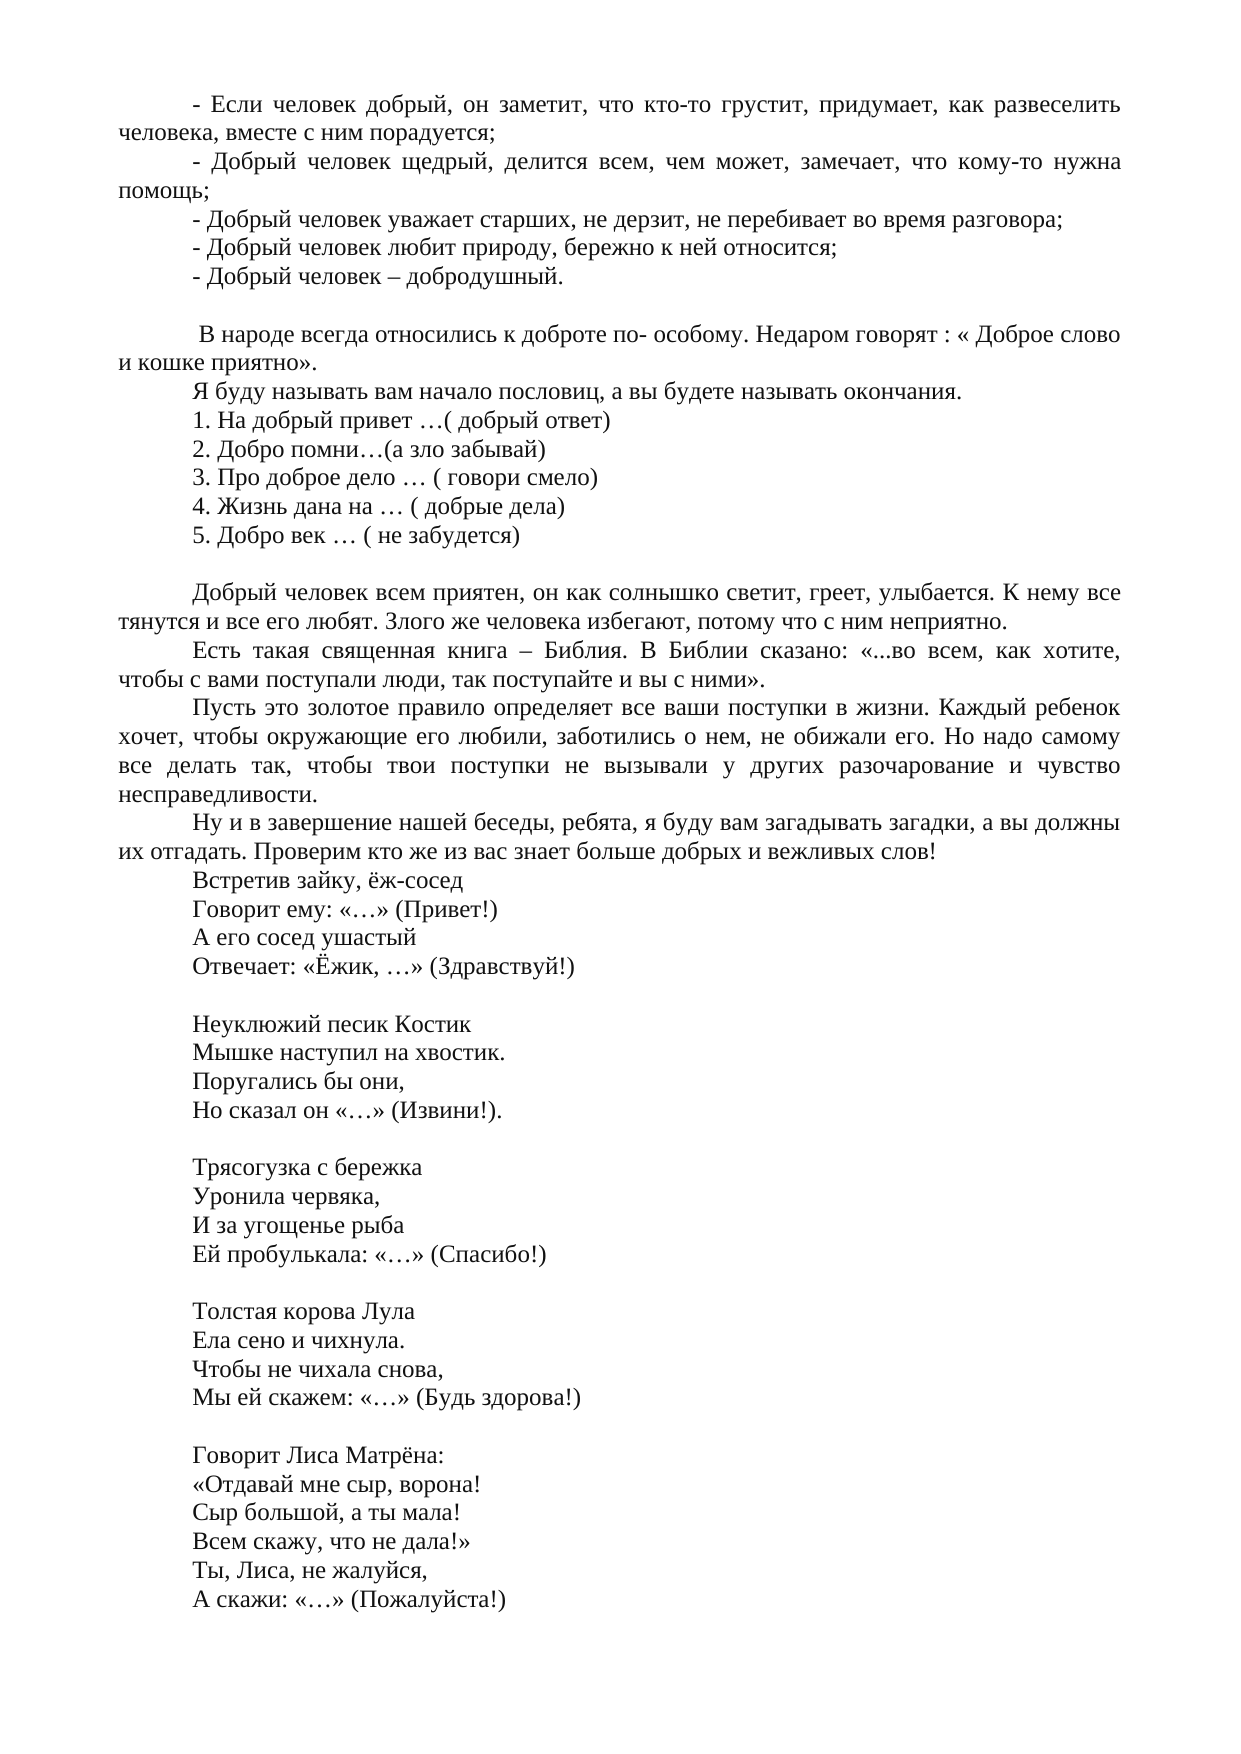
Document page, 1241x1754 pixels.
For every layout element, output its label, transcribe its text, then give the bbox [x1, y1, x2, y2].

text Поругались бы они, [118, 1066, 1122, 1095]
text - Добрый человек щедрый, делится всем, чем может, замечает, что кому-то нужна помощь; [118, 146, 1122, 204]
text Пусть это золотое правило определяет все ваши поступки в жизни. Каждый ребенок хочет, чтобы окружающие его любили, заботились о нем, не обижали его. Но надо самому все делать так, чтобы твои поступки не вызывали у других разочарование и чувство несправедливости. [118, 692, 1122, 807]
text Неуклюжий песик Костик [118, 1009, 1122, 1037]
text Я буду называть вам начало пословиц, а вы будете называть окончания. [118, 376, 1122, 405]
text Говорит Лиса Матрёна: [118, 1440, 1122, 1469]
text А его сосед ушастый [118, 922, 1122, 951]
text Ей пробулькала: «…» (Спасибо!) [118, 1239, 1122, 1267]
text 3. Про доброе дело … ( говори смело) [118, 462, 1122, 491]
text Отвечает: «Ёжик, …» (Здравствуй!) [118, 951, 1122, 980]
text Чтобы не чихала снова, [118, 1354, 1122, 1382]
text - Добрый человек уважает старших, не дерзит, не перебивает во время разговора; [118, 204, 1122, 232]
text Мы ей скажем: «…» (Будь здорова!) [118, 1382, 1122, 1411]
text Добрый человек всем приятен, он как солнышко светит, греет, улыбается. К нему все тянутся и все его любят. Злого же человека избегают, потому что с ним неприятно. [118, 577, 1122, 635]
text - Если человек добрый, он заметит, что кто-то грустит, придумает, как развеселить человека, вместе с ним порадуется; [118, 89, 1122, 146]
text И за угощенье рыба [118, 1210, 1122, 1239]
text 2. Добро помни…(а зло забывай) [118, 434, 1122, 462]
text Но сказал он «…» (Извини!). [118, 1095, 1122, 1124]
text Говорит ему: «…» (Привет!) [118, 894, 1122, 922]
text Ну и в завершение нашей беседы, ребята, я буду вам загадывать загадки, а вы должны их отгадать. Проверим кто же из вас знает больше добрых и вежливых слов! [118, 807, 1122, 865]
text Встретив зайку, ёж-сосед [118, 865, 1122, 894]
text Есть такая священная книга – Библия. В Библии сказано: «...во всем, как хотите, чтобы с вами поступали люди, так поступайте и вы с ними». [118, 635, 1122, 692]
text 4. Жизнь дана на … ( добрые дела) [118, 491, 1122, 520]
text - Добрый человек – добродушный. [118, 261, 1122, 290]
text Сыр большой, а ты мала! [118, 1497, 1122, 1526]
text Всем скажу, что не дала!» [118, 1526, 1122, 1555]
text «Отдавай мне сыр, ворона! [118, 1469, 1122, 1497]
text Трясогузка с бережка [118, 1152, 1122, 1181]
text Ела сено и чихнула. [118, 1325, 1122, 1354]
text Толстая корова Лула [118, 1296, 1122, 1325]
text Уронила червяка, [118, 1181, 1122, 1210]
text 1. На добрый привет …( добрый ответ) [118, 405, 1122, 434]
text Мышке наступил на хвостик. [118, 1037, 1122, 1066]
text А скажи: «…» (Пожалуйста!) [118, 1584, 1122, 1612]
text - Добрый человек любит природу, бережно к ней относится; [118, 232, 1122, 261]
text 5. Добро век … ( не забудется) [118, 520, 1122, 549]
text В народе всегда относились к доброте по- особому. Недаром говорят : « Доброе слово и кошке приятно». [118, 319, 1122, 376]
text Ты, Лиса, не жалуйся, [118, 1555, 1122, 1584]
